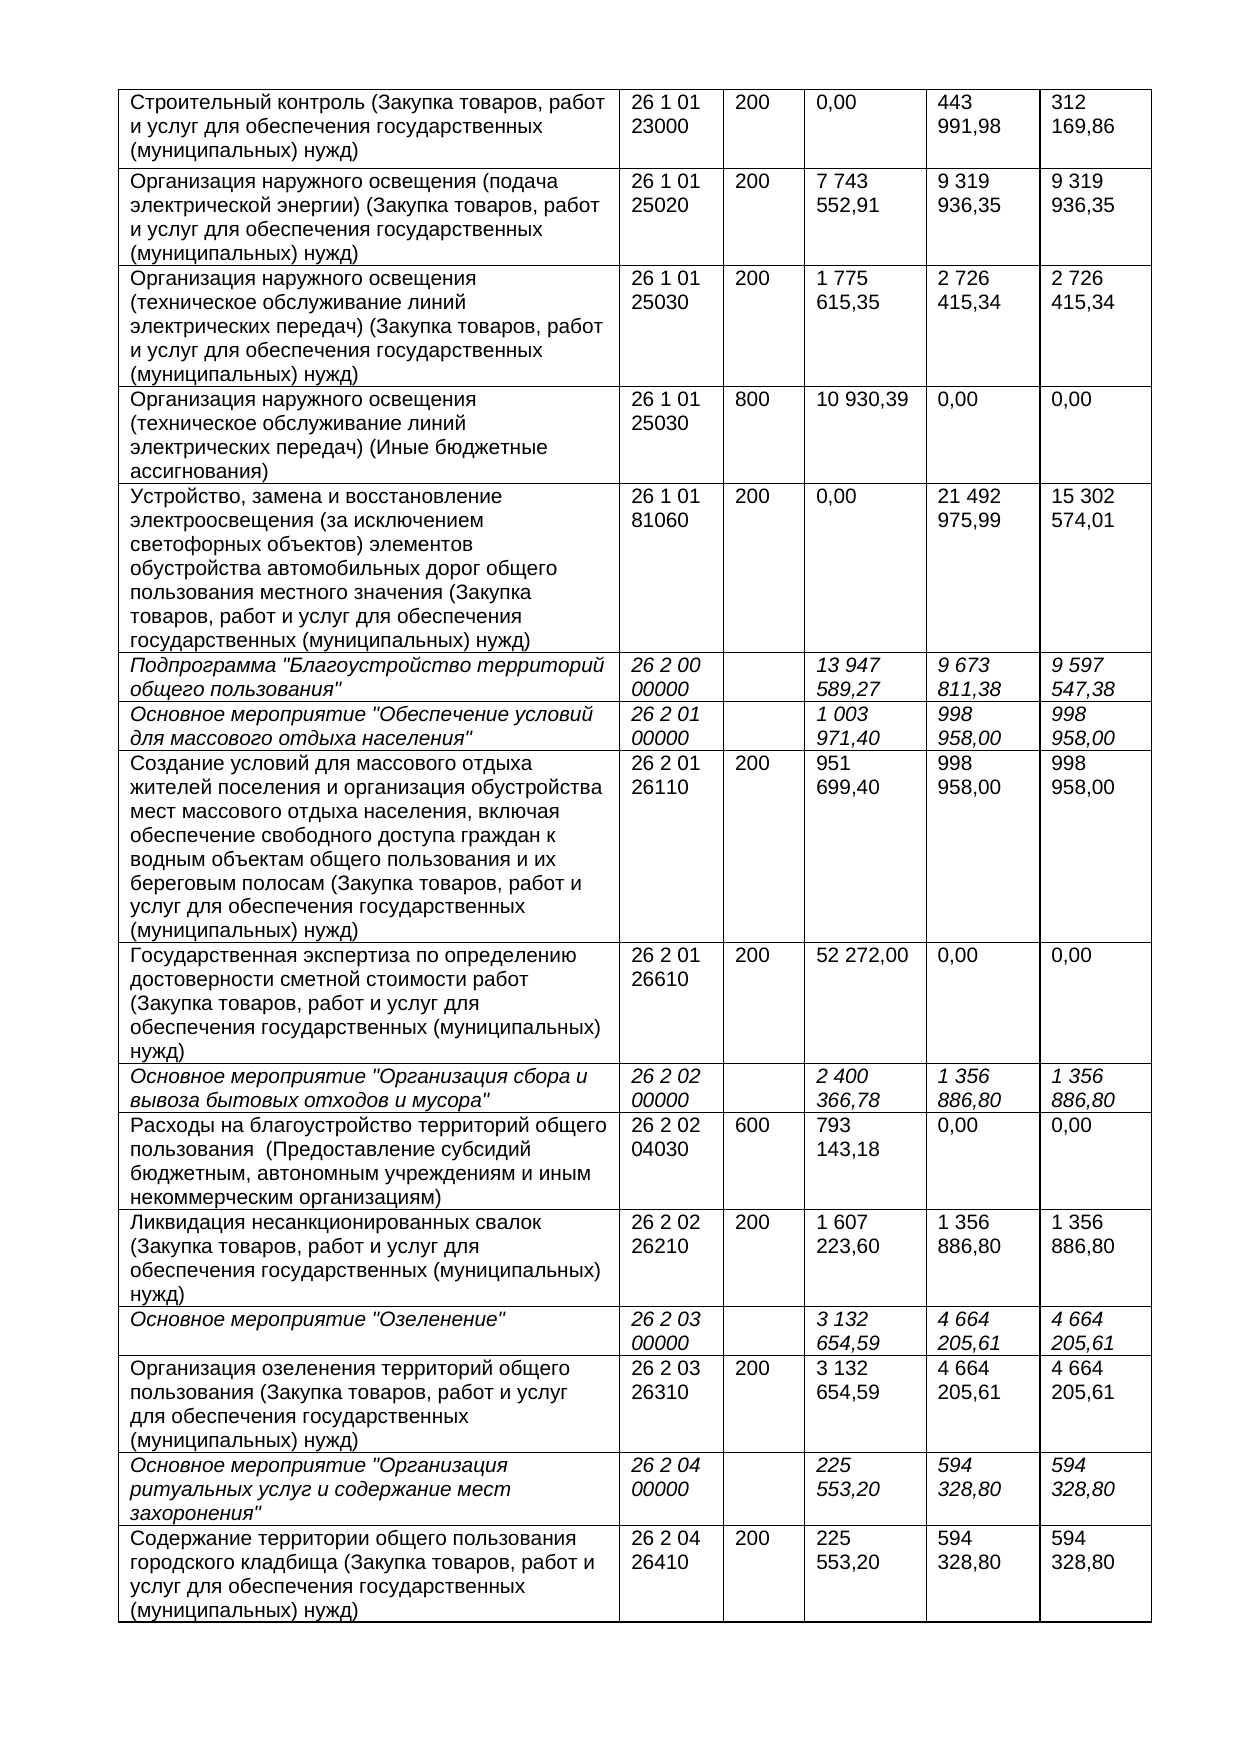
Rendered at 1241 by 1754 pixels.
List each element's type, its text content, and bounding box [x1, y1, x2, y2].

table_cell Организация наружного освещения (техническое обслуживание линий электрических передач) (Иные бюджетные ассигнования) [119, 387, 619, 483]
table_cell 951 699,40 [805, 751, 926, 942]
table_cell Устройство, замена и восстановление электроосвещения (за исключением светофорных объектов) элементов обустройства автомобильных дорог общего пользования местного значения (Закупка товаров, работ и услуг для обеспечения государственных (муниципальных) нужд) [119, 484, 619, 652]
table_cell 793 143,18 [805, 1113, 926, 1209]
table_cell 594 328,80 [1041, 1526, 1151, 1621]
table_cell 443 991,98 [927, 90, 1039, 168]
table_cell 225 553,20 [805, 1526, 926, 1621]
table_cell 26 2 02 00000 [620, 1064, 723, 1112]
table_cell 26 1 01 23000 [620, 90, 723, 168]
table_cell 2 400 366,78 [805, 1064, 926, 1112]
table_cell 26 2 03 00000 [620, 1307, 723, 1355]
table_cell 0,00 [927, 387, 1039, 483]
table_cell 594 328,80 [927, 1453, 1039, 1524]
table_cell 200 [724, 751, 804, 942]
table_cell 0,00 [927, 1113, 1039, 1209]
table_cell 26 2 01 26110 [620, 751, 723, 942]
table_cell Основное мероприятие "Организация ритуальных услуг и содержание мест захоронения" [119, 1453, 619, 1524]
table_cell 594 328,80 [927, 1526, 1039, 1621]
table_cell Организация наружного освещения (техническое обслуживание линий электрических передач) (Закупка товаров, работ и услуг для обеспечения государственных (муниципальных) нужд) [119, 266, 619, 386]
table_cell 0,00 [1041, 1113, 1151, 1209]
table_cell 3 132 654,59 [805, 1307, 926, 1355]
table_cell Создание условий для массового отдыха жителей поселения и организация обустройства мест массового отдыха населения, включая обеспечение свободного доступа граждан к водным объектам общего пользования и их береговым полосам (Закупка товаров, работ и услуг для обеспечения государственных (муниципальных) нужд) [119, 751, 619, 942]
table_cell 9 597 547,38 [1041, 653, 1151, 701]
table_cell 225 553,20 [805, 1453, 926, 1524]
table_cell Основное мероприятие "Организация сбора и вывоза бытовых отходов и мусора" [119, 1064, 619, 1112]
table_cell [724, 702, 804, 749]
table_cell 9 673 811,38 [927, 653, 1039, 701]
table_cell Содержание территории общего пользования городского кладбища (Закупка товаров, работ и услуг для обеспечения государственных (муниципальных) нужд) [119, 1526, 619, 1621]
table_cell 10 930,39 [805, 387, 926, 483]
table_cell 200 [724, 1210, 804, 1306]
table_cell 7 743 552,91 [805, 169, 926, 265]
table_cell 2 726 415,34 [927, 266, 1039, 386]
table_cell 1 003 971,40 [805, 702, 926, 749]
table_cell 52 272,00 [805, 943, 926, 1063]
table_cell [724, 1064, 804, 1112]
table_cell 200 [724, 169, 804, 265]
table_cell Организация озеленения территорий общего пользования (Закупка товаров, работ и услуг для обеспечения государственных (муниципальных) нужд) [119, 1356, 619, 1452]
table_cell 15 302 574,01 [1041, 484, 1151, 652]
table_cell 9 319 936,35 [927, 169, 1039, 265]
table_cell 9 319 936,35 [1041, 169, 1151, 265]
table_cell 200 [724, 266, 804, 386]
table_cell 26 2 02 26210 [620, 1210, 723, 1306]
table_cell Основное мероприятие "Озеленение" [119, 1307, 619, 1355]
table_cell 26 2 04 00000 [620, 1453, 723, 1524]
table_cell 200 [724, 1526, 804, 1621]
table_cell 200 [724, 943, 804, 1063]
table_cell 26 2 01 26610 [620, 943, 723, 1063]
table_cell 0,00 [1041, 943, 1151, 1063]
table_cell Организация наружного освещения (подача электрической энергии) (Закупка товаров, работ и услуг для обеспечения государственных (муниципальных) нужд) [119, 169, 619, 265]
table_cell 0,00 [927, 943, 1039, 1063]
table_cell 1 356 886,80 [927, 1064, 1039, 1112]
table_cell 26 2 02 04030 [620, 1113, 723, 1209]
table_cell 26 2 03 26310 [620, 1356, 723, 1452]
table_cell 21 492 975,99 [927, 484, 1039, 652]
table_cell 26 1 01 25020 [620, 169, 723, 265]
table_cell Подпрограмма "Благоустройство территорий общего пользования" [119, 653, 619, 701]
table_cell 200 [724, 90, 804, 168]
table_cell Расходы на благоустройство территорий общего пользования (Предоставление субсидий бюджетным, автономным учреждениям и иным некоммерческим организациям) [119, 1113, 619, 1209]
table_cell 4 664 205,61 [1041, 1307, 1151, 1355]
table_cell 998 958,00 [1041, 702, 1151, 749]
table_cell Государственная экспертиза по определению достоверности сметной стоимости работ (Закупка товаров, работ и услуг для обеспечения государственных (муниципальных) нужд) [119, 943, 619, 1063]
table_cell 26 1 01 25030 [620, 387, 723, 483]
table_cell 0,00 [805, 90, 926, 168]
table_cell 3 132 654,59 [805, 1356, 926, 1452]
table_cell 594 328,80 [1041, 1453, 1151, 1524]
table_cell 200 [724, 484, 804, 652]
table_cell 0,00 [1041, 387, 1151, 483]
table_cell 1 607 223,60 [805, 1210, 926, 1306]
table_cell 1 356 886,80 [927, 1210, 1039, 1306]
table_cell 26 2 01 00000 [620, 702, 723, 749]
table_cell 13 947 589,27 [805, 653, 926, 701]
table_cell 2 726 415,34 [1041, 266, 1151, 386]
table_cell 600 [724, 1113, 804, 1209]
table_cell 800 [724, 387, 804, 483]
table_cell 998 958,00 [1041, 751, 1151, 942]
table_cell 4 664 205,61 [927, 1356, 1039, 1452]
table_cell Ликвидация несанкционированных свалок (Закупка товаров, работ и услуг для обеспечения государственных (муниципальных) нужд) [119, 1210, 619, 1306]
table_cell [724, 653, 804, 701]
table_cell 200 [724, 1356, 804, 1452]
table_cell 0,00 [805, 484, 926, 652]
table_cell Основное мероприятие "Обеспечение условий для массового отдыха населения" [119, 702, 619, 749]
table_cell 26 1 01 25030 [620, 266, 723, 386]
table_cell 4 664 205,61 [927, 1307, 1039, 1355]
table_cell 1 356 886,80 [1041, 1064, 1151, 1112]
table_cell 1 356 886,80 [1041, 1210, 1151, 1306]
table_cell 312 169,86 [1041, 90, 1151, 168]
table_cell 4 664 205,61 [1041, 1356, 1151, 1452]
table_cell Строительный контроль (Закупка товаров, работ и услуг для обеспечения государственных (муниципальных) нужд) [119, 90, 619, 168]
table_cell 998 958,00 [927, 702, 1039, 749]
table_cell 26 1 01 81060 [620, 484, 723, 652]
table_cell 1 775 615,35 [805, 266, 926, 386]
table_cell 26 2 00 00000 [620, 653, 723, 701]
table_cell 998 958,00 [927, 751, 1039, 942]
table_cell 26 2 04 26410 [620, 1526, 723, 1621]
table_cell [724, 1453, 804, 1524]
table_cell [724, 1307, 804, 1355]
